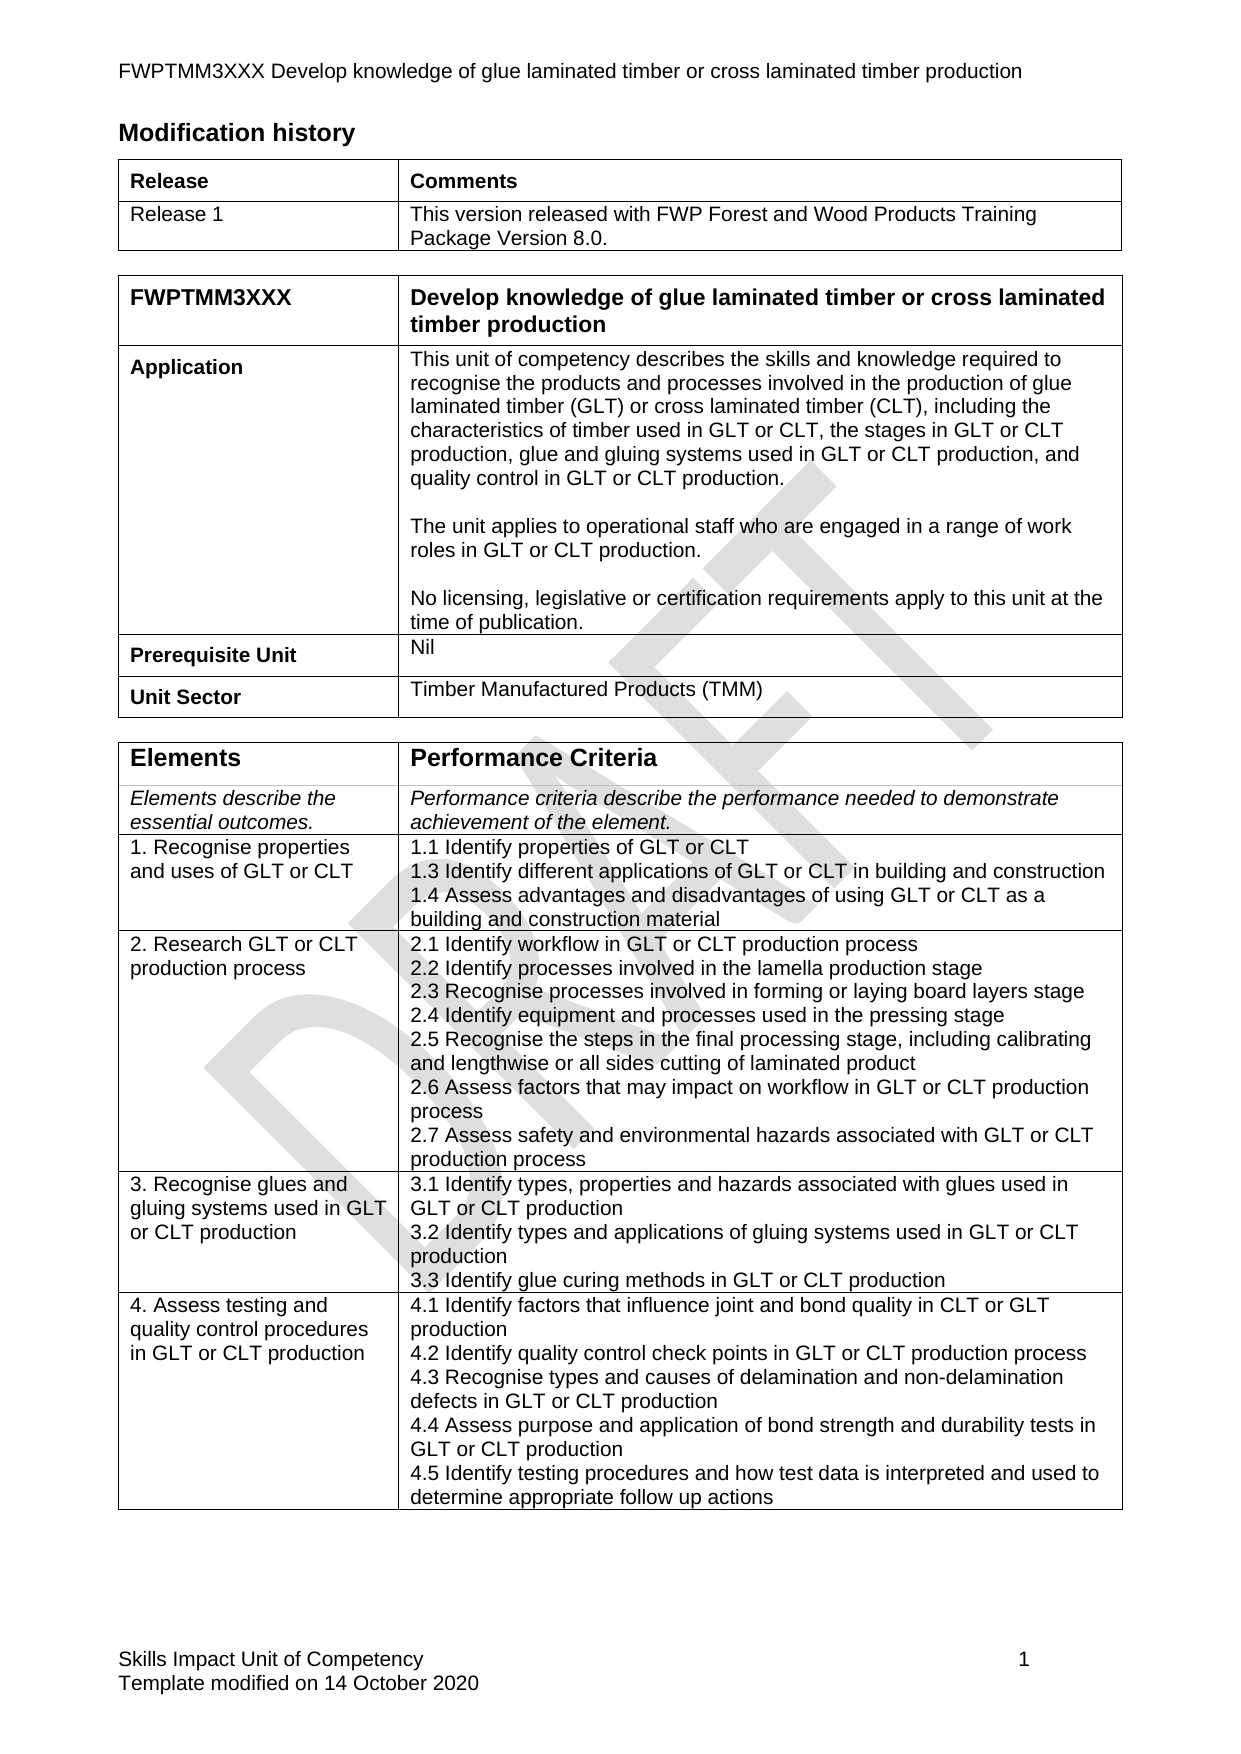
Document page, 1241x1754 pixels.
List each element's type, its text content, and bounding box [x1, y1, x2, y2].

table_cell Performance criteria describe the performance needed to demonstrate achievement of the element. [399, 786, 1122, 833]
table_cell 2.1 Identify workflow in GLT or CLT production process 2.2 Identify processes involved in the lamella production stage 2.3 Recognise processes involved in forming or laying board layers stage 2.4 Identify equipment and processes used in the pressing stage 2.5 Recognise the steps in the final processing stage, including calibrating and lengthwise or all sides cutting of laminated product 2.6 Assess factors that may impact on workflow in GLT or CLT production process 2.7 Assess safety and environmental hazards associated with GLT or CLT production process [399, 931, 1122, 1171]
table_cell Prerequisite Unit [119, 635, 398, 676]
table_cell 1. Recognise properties and uses of GLT or CLT [119, 835, 398, 930]
table_cell This unit of competency describes the skills and knowledge required to recognise the products and processes involved in the production of glue laminated timber (GLT) or cross laminated timber (CLT), including the characteristics of timber used in GLT or CLT, the stages in GLT or CLT production, glue and gluing systems used in GLT or CLT production, and quality control in GLT or CLT production. The unit applies to operational staff who are engaged in a range of work roles in GLT or CLT production. No licensing, legislative or certification requirements apply to this unit at the time of publication. [399, 346, 1122, 634]
table_cell Unit Sector [119, 677, 398, 717]
table_cell Nil [399, 635, 1122, 676]
table_cell 3.1 Identify types, properties and hazards associated with glues used in GLT or CLT production 3.2 Identify types and applications of gluing systems used in GLT or CLT production 3.3 Identify glue curing methods in GLT or CLT production [399, 1172, 1122, 1292]
table_header Develop knowledge of glue laminated timber or cross laminated timber production [399, 276, 1122, 345]
table_cell 1.1 Identify properties of GLT or CLT 1.3 Identify different applications of GLT or CLT in building and construction 1.4 Assess advantages and disadvantages of using GLT or CLT as a building and construction material [399, 835, 1122, 930]
table_header Release [119, 160, 398, 201]
table_cell This version released with FWP Forest and Wood Products Training Package Version 8.0. [399, 202, 1121, 250]
table_header Performance Criteria [399, 743, 1122, 784]
table_cell 4.1 Identify factors that influence joint and bond quality in CLT or GLT production 4.2 Identify quality control check points in GLT or CLT production process 4.3 Recognise types and causes of delamination and non-delamination defects in GLT or CLT production 4.4 Assess purpose and application of bond strength and durability tests in GLT or CLT production 4.5 Identify testing procedures and how test data is interpreted and used to determine appropriate follow up actions [399, 1293, 1122, 1508]
table_cell Elements describe the essential outcomes. [119, 786, 398, 833]
table_header FWPTMM3XXX [119, 276, 398, 345]
table_cell Application [119, 346, 398, 634]
table_cell 3. Recognise glues and gluing systems used in GLT or CLT production [119, 1172, 398, 1292]
table_header Comments [399, 160, 1121, 201]
table_header Elements [119, 743, 398, 784]
table_cell Release 1 [119, 202, 398, 250]
table_cell 4. Assess testing and quality control procedures in GLT or CLT production [119, 1293, 398, 1508]
subtitle Modification history [118, 118, 1122, 147]
table_cell 2. Research GLT or CLT production process [119, 931, 398, 1171]
table_cell Timber Manufactured Products (TMM) [399, 677, 1122, 717]
